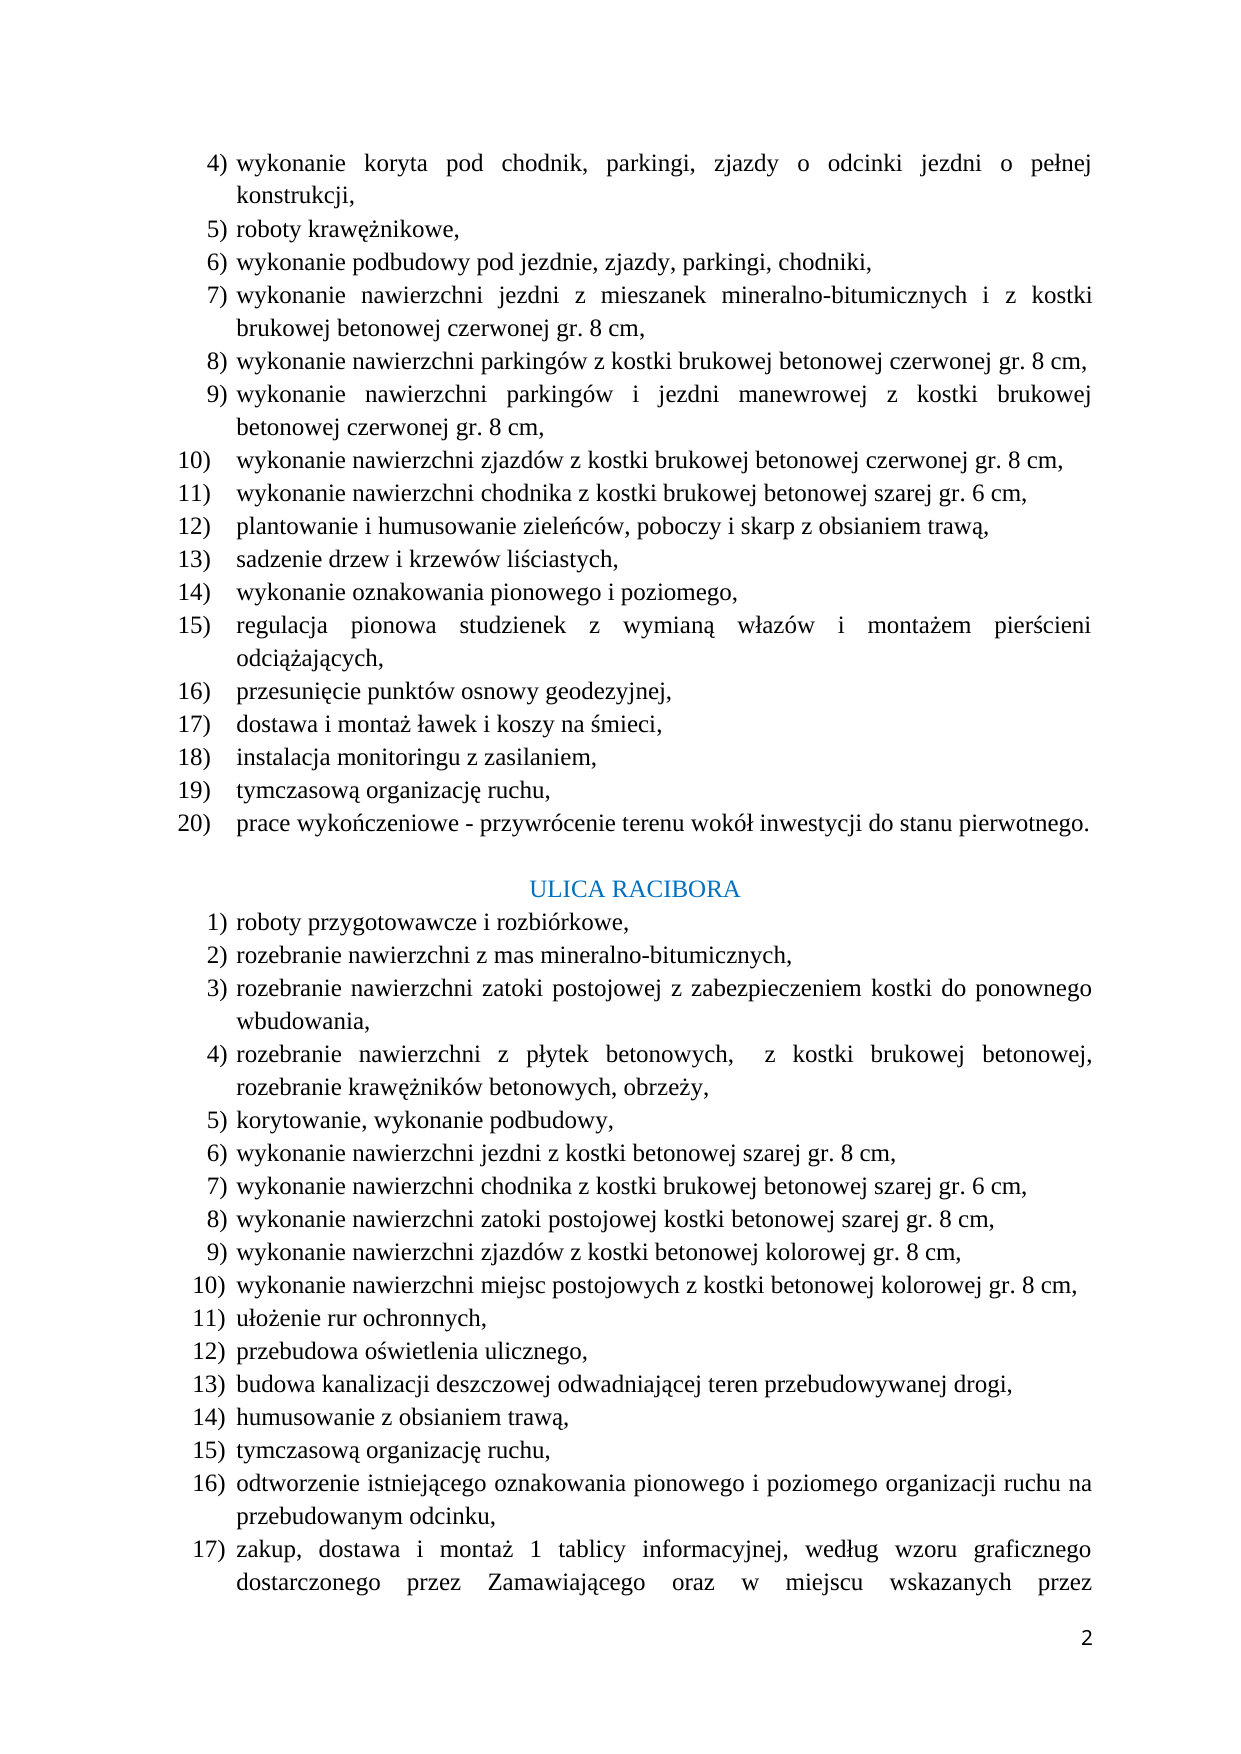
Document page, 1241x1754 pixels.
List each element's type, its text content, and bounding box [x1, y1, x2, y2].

list korytowanie, wykonanie podbudowy, [207, 1105, 1093, 1134]
list regulacja pionowa studzienek z wymianą włazów i montażem pierścieni odciążających, [177, 610, 1093, 672]
list rozebranie nawierzchni z mas mineralno-bitumicznych, [207, 940, 1093, 969]
list wykonanie nawierzchni chodnika z kostki brukowej betonowej szarej gr. 6 cm, [207, 1171, 1093, 1200]
list rozebranie nawierzchni zatoki postojowej z zabezpieczeniem kostki do ponownego wbudowania, [207, 973, 1093, 1035]
list wykonanie nawierzchni zatoki postojowej kostki betonowej szarej gr. 8 cm, [207, 1204, 1093, 1233]
list roboty przygotowawcze i rozbiórkowe, [207, 907, 1093, 936]
list tymczasową organizację ruchu, [177, 775, 1093, 804]
list przesunięcie punktów osnowy geodezyjnej, [177, 676, 1093, 705]
list wykonanie koryta pod chodnik, parkingi, zjazdy o odcinki jezdni o pełnej konstrukcji, [207, 148, 1093, 209]
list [192, 1534, 1093, 1596]
list tymczasową organizację ruchu, [192, 1435, 1093, 1464]
list budowa kanalizacji deszczowej odwadniającej teren przebudowywanej drogi, [192, 1369, 1093, 1398]
list wykonanie nawierzchni jezdni z mieszanek mineralno-bitumicznych i z kostki brukowej betonowej czerwonej gr. 8 cm, [207, 280, 1093, 341]
list odtworzenie istniejącego oznakowania pionowego i poziomego organizacji ruchu na przebudowanym odcinku, [192, 1468, 1093, 1530]
list rozebranie nawierzchni z płytek betonowych, z kostki brukowej betonowej, rozebranie krawężników betonowych, obrzeży, [207, 1039, 1093, 1101]
list przebudowa oświetlenia ulicznego, [192, 1336, 1093, 1365]
list instalacja monitoringu z zasilaniem, [177, 742, 1093, 771]
list prace wykończeniowe - przywrócenie terenu wokół inwestycji do stanu pierwotnego. [177, 808, 1093, 837]
list sadzenie drzew i krzewów liściastych, [177, 544, 1093, 573]
list wykonanie nawierzchni jezdni z kostki betonowej szarej gr. 8 cm, [207, 1138, 1093, 1167]
list wykonanie nawierzchni zjazdów z kostki brukowej betonowej czerwonej gr. 8 cm, [177, 445, 1093, 473]
list wykonanie oznakowania pionowego i poziomego, [177, 577, 1093, 606]
list roboty krawężnikowe, [207, 214, 1093, 242]
list ułożenie rur ochronnych, [192, 1303, 1093, 1332]
list plantowanie i humusowanie zieleńców, poboczy i skarp z obsianiem trawą, [177, 511, 1093, 539]
list humusowanie z obsianiem trawą, [192, 1402, 1093, 1431]
text ULICA RACIBORA [177, 874, 1093, 903]
list wykonanie nawierzchni miejsc postojowych z kostki betonowej kolorowej gr. 8 cm, [192, 1270, 1093, 1299]
list dostawa i montaż ławek i koszy na śmieci, [177, 709, 1093, 738]
list wykonanie nawierzchni zjazdów z kostki betonowej kolorowej gr. 8 cm, [207, 1237, 1093, 1266]
list wykonanie nawierzchni parkingów z kostki brukowej betonowej czerwonej gr. 8 cm, [207, 346, 1093, 374]
list wykonanie nawierzchni parkingów i jezdni manewrowej z kostki brukowej betonowej czerwonej gr. 8 cm, [207, 379, 1093, 441]
list wykonanie nawierzchni chodnika z kostki brukowej betonowej szarej gr. 6 cm, [177, 478, 1093, 507]
list wykonanie podbudowy pod jezdnie, zjazdy, parkingi, chodniki, [207, 247, 1093, 275]
